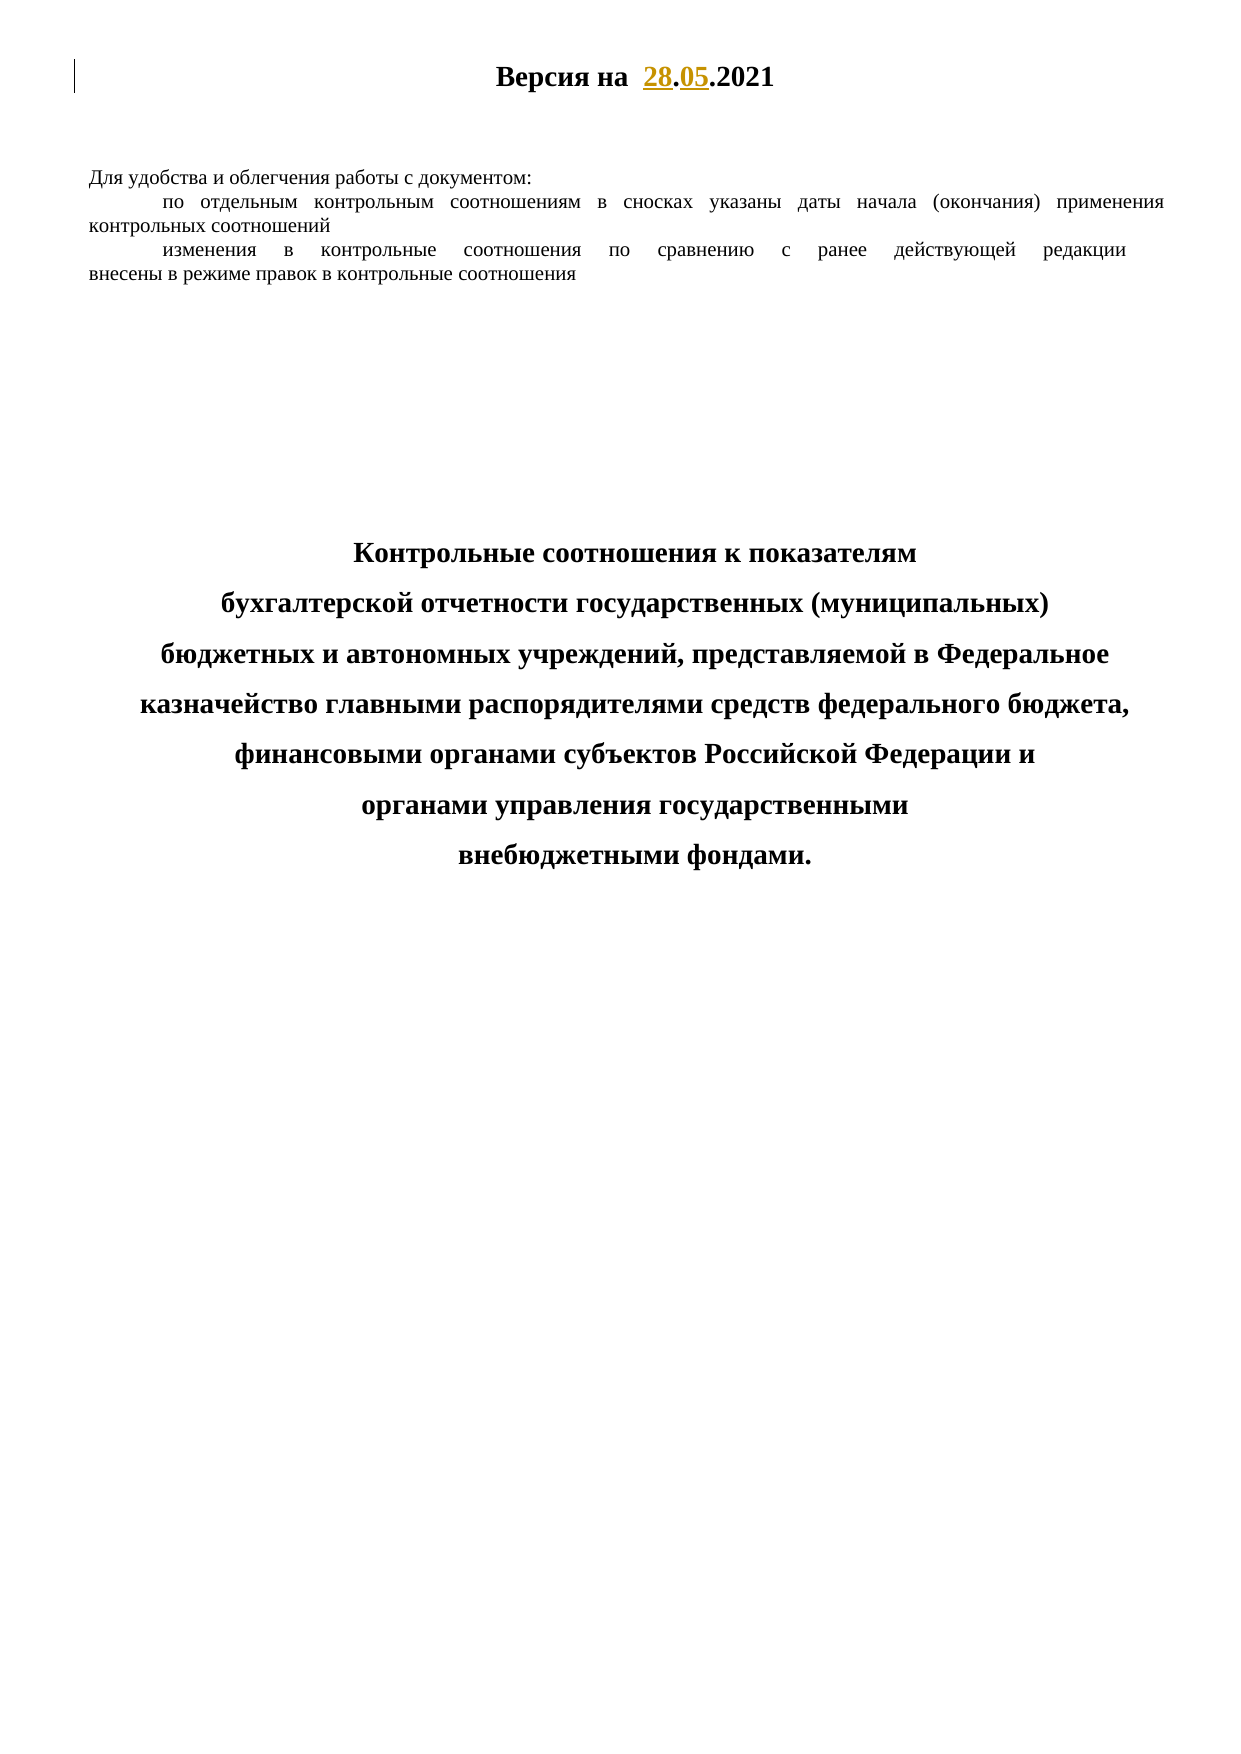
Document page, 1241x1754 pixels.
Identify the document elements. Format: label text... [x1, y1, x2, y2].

text органами управления государственными [89, 787, 1181, 820]
text Версия на ..2021 [89, 59, 1181, 93]
text Для удобства и облегчения работы с документом: [89, 165, 1181, 189]
text казначейство главными распорядителями средств федерального бюджета, [89, 686, 1181, 720]
text изменения в контрольные соотношения по сравнению с ранее действующей редакции внесены в режиме правок в контрольные соотношения [89, 237, 1181, 285]
text Контрольные соотношения к показателям [89, 535, 1181, 569]
text бюджетных и автономных учреждений, представляемой в Федеральное [89, 636, 1181, 669]
text внебюджетными фондами. [89, 837, 1181, 871]
text по отдельным контрольным соотношениям в сносках указаны даты начала (окончания) применения контрольных соотношений [89, 189, 1181, 237]
text бухгалтерской отчетности государственных (муниципальных) [89, 586, 1181, 619]
text финансовыми органами субъектов Российской Федерации и [89, 736, 1181, 770]
